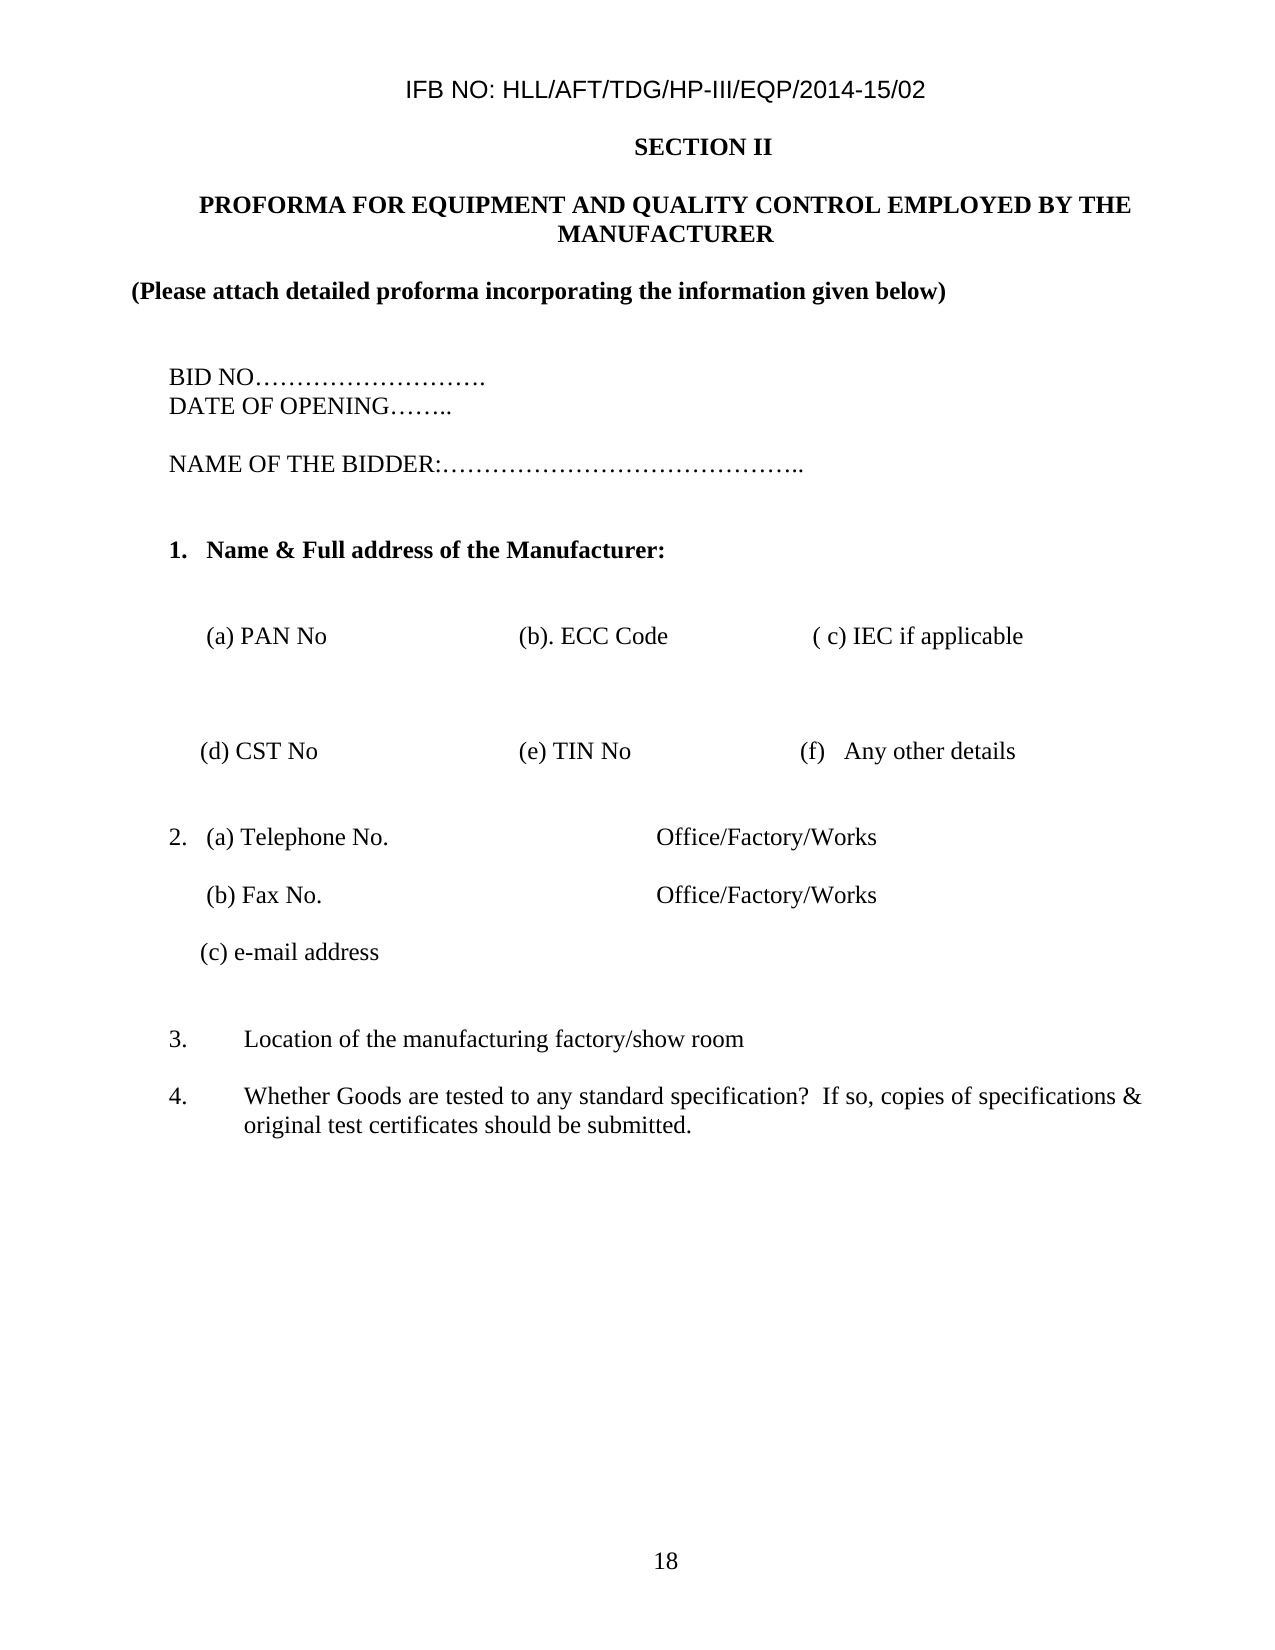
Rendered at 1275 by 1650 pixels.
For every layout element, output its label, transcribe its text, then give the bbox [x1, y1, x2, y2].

list Whether Goods are tested to any standard specification? If so, copies of specifications & original test certificates should be submitted. [169, 1081, 1144, 1139]
list Location of the manufacturing factory/show room [169, 1024, 1200, 1052]
list Name & Full address of the Manufacturer: [169, 535, 1200, 564]
text (Please attach detailed proforma incorporating the information given below) [131, 276, 1200, 305]
text (d) CST No (e) TIN No (f) Any other details [169, 736, 1200, 765]
text (c) e-mail address [131, 937, 1200, 966]
text DATE OF OPENING…….. [169, 391, 1200, 420]
text PROFORMA FOR EQUIPMENT AND QUALITY CONTROL EMPLOYED BY THE MANUFACTURER [131, 190, 1200, 247]
text (a) PAN No (b). ECC Code ( c) IEC if applicable [169, 621, 1200, 650]
text BID NO………………………. [169, 362, 1200, 391]
text Phone 0471 2445930 / 2445935 Email : tradingpaft@lifecarehll.com SECTION II [131, 132, 1200, 161]
text (b) Fax No. Office/Factory/Works [131, 880, 1200, 909]
text 2. (a) Telephone No. Office/Factory/Works [169, 822, 1200, 851]
text NAME OF THE BIDDER:…………………………………….. [169, 449, 1200, 477]
